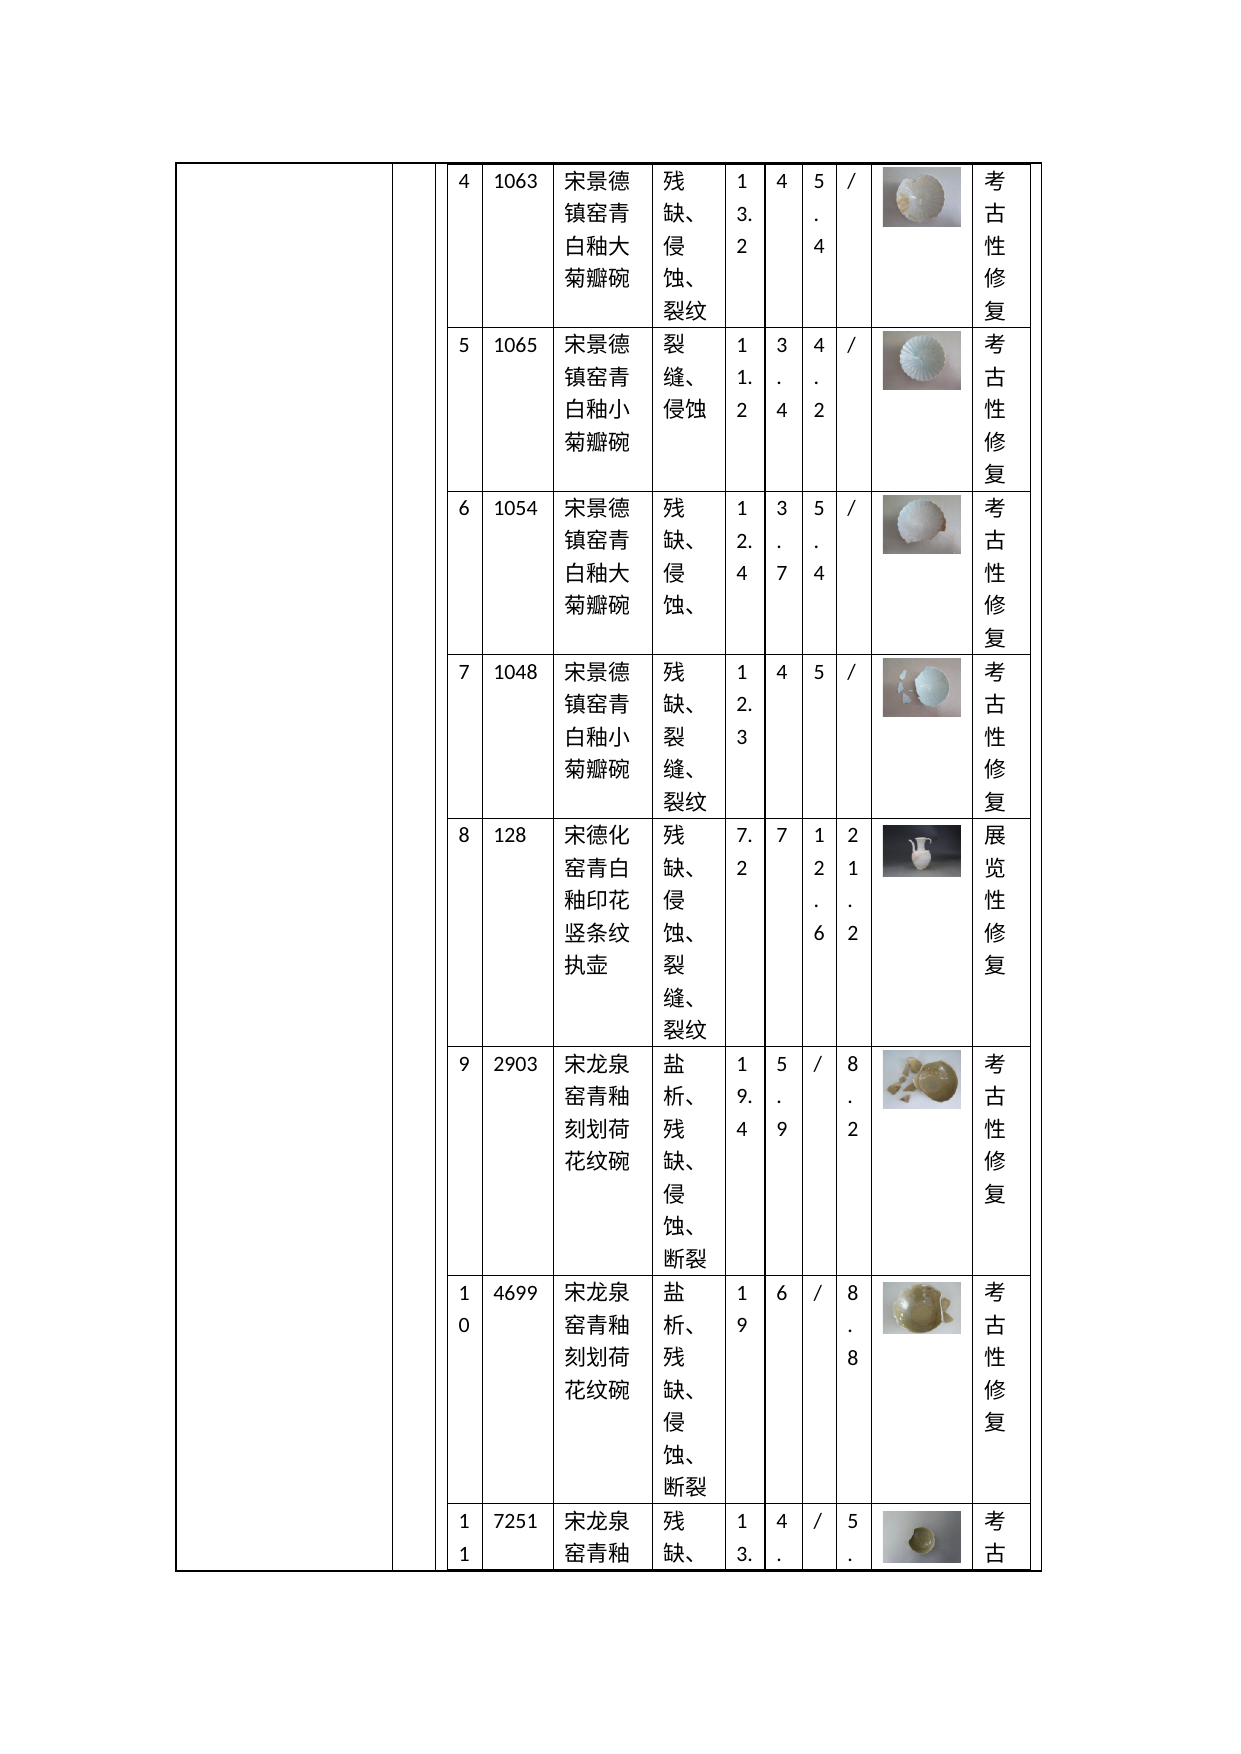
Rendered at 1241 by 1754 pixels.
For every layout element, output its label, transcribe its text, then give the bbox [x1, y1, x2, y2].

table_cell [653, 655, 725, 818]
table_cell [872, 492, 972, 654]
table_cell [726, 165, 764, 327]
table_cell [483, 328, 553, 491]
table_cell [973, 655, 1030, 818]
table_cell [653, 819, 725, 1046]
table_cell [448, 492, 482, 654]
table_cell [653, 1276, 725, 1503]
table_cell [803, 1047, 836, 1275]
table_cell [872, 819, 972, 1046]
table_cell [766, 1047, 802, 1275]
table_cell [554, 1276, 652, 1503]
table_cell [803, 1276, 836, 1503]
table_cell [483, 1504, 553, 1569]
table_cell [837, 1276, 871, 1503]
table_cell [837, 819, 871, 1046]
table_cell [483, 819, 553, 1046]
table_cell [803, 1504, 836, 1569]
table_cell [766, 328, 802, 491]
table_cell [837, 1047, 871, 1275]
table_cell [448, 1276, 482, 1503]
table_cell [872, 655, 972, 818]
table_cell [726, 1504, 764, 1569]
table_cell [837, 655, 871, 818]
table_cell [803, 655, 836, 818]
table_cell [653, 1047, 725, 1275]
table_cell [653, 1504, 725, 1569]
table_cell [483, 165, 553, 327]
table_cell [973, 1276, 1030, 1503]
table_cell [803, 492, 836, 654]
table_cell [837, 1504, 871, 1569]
picture [882, 1050, 961, 1109]
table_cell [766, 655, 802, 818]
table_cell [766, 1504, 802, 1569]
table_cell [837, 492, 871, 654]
picture [882, 495, 961, 554]
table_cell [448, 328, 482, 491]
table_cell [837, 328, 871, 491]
table_cell [177, 164, 392, 1570]
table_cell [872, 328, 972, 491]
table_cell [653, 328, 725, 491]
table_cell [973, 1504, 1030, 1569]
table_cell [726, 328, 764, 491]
table_cell 1 [393, 164, 435, 1570]
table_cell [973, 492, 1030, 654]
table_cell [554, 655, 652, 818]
picture [882, 825, 961, 877]
picture [882, 658, 961, 717]
picture [882, 331, 961, 390]
picture [882, 1282, 961, 1334]
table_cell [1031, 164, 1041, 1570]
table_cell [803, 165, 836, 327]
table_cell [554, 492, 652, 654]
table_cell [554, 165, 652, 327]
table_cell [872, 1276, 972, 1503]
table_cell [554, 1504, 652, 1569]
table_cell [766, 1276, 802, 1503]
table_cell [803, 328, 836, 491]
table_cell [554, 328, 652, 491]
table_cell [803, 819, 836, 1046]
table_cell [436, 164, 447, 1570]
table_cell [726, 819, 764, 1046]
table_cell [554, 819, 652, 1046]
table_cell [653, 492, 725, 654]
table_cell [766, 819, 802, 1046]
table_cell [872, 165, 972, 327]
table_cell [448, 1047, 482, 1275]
picture [882, 1511, 961, 1563]
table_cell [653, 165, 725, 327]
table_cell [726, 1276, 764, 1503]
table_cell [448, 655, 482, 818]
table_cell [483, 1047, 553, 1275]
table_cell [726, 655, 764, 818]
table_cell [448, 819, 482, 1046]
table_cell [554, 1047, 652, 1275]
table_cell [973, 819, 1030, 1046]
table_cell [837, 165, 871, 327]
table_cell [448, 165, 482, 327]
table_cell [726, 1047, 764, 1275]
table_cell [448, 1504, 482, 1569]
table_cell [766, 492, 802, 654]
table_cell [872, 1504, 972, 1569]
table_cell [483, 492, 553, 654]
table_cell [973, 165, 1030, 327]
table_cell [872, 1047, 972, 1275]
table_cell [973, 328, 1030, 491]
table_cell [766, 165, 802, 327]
picture [882, 167, 961, 227]
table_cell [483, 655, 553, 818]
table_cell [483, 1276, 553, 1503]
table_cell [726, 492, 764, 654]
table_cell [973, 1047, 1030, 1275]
